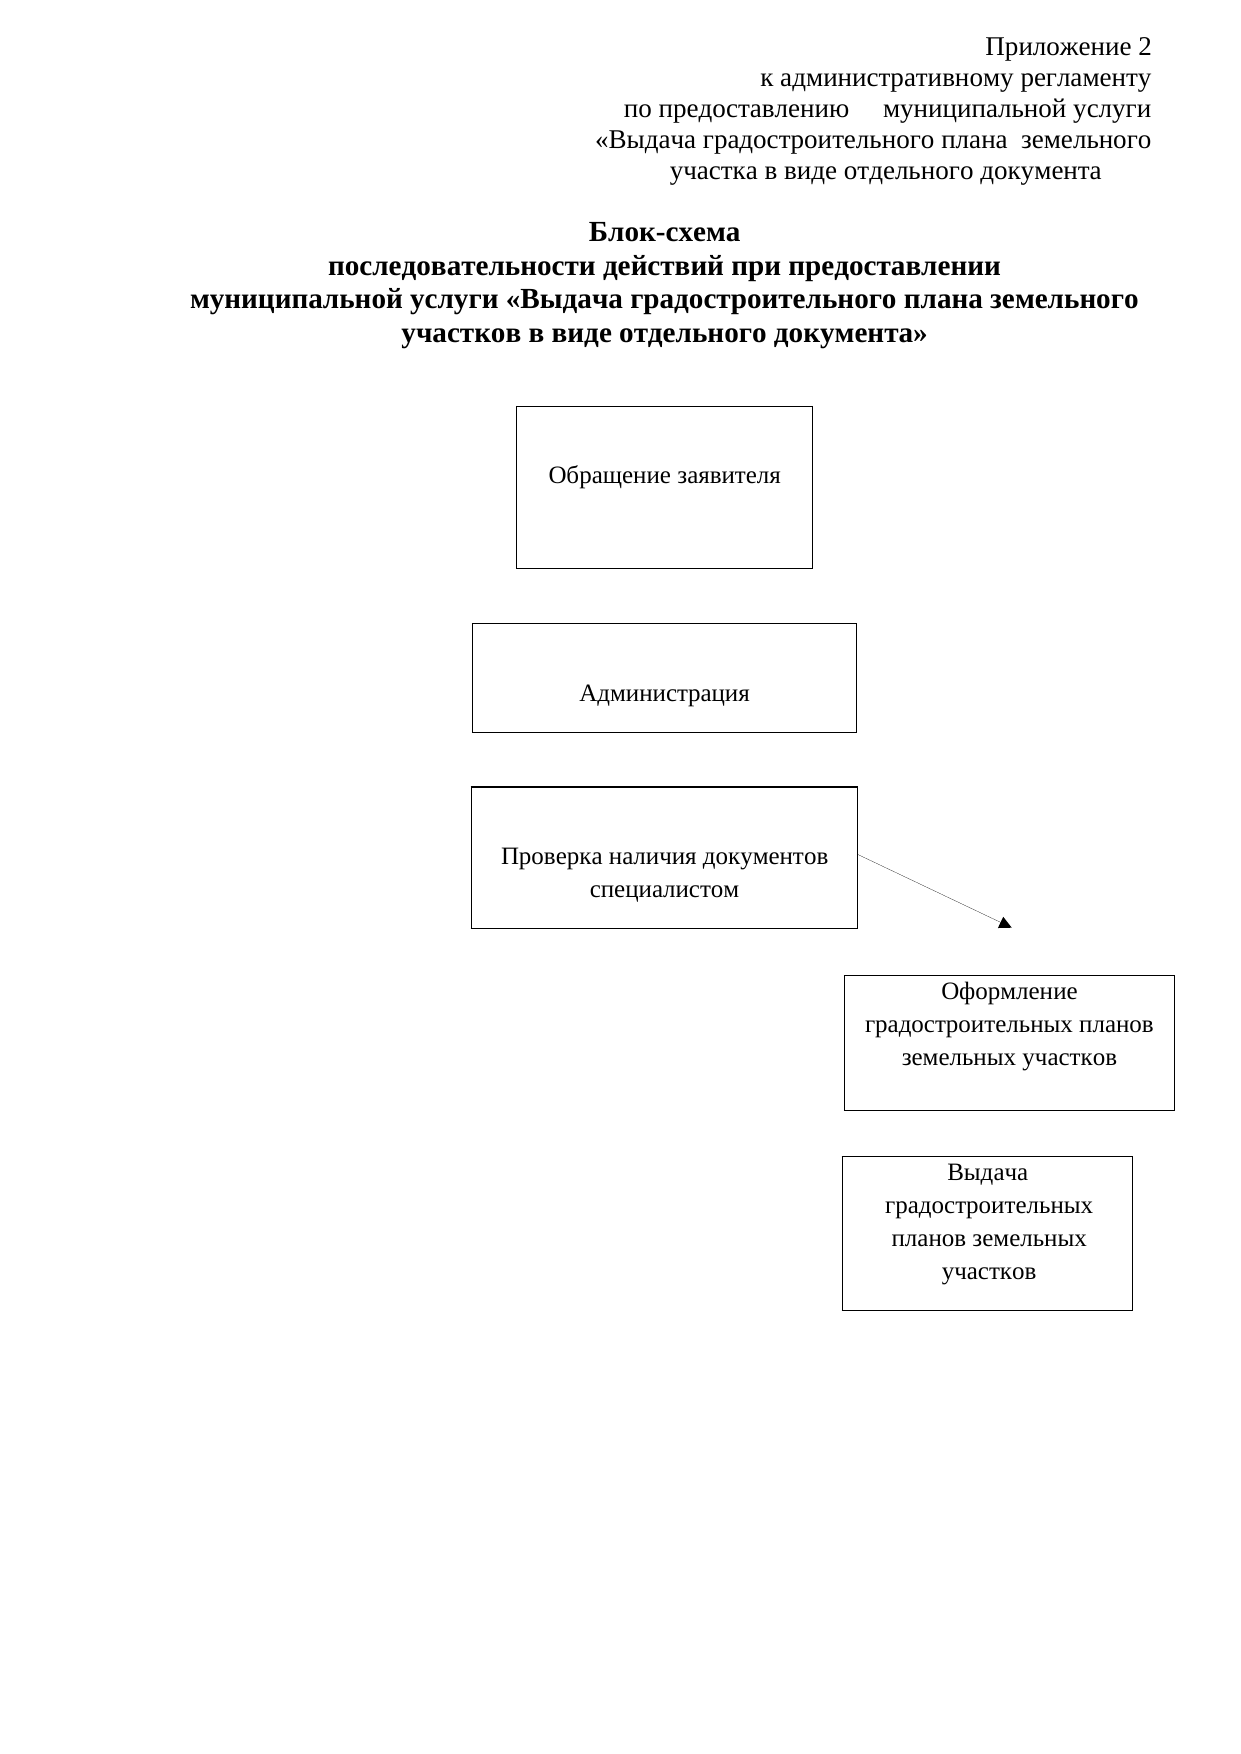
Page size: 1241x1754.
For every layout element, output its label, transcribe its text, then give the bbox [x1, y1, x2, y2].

table_header Проверка наличия документов специалистом [472, 788, 857, 928]
text по предоставлению муниципальной услуги [177, 92, 1152, 123]
text участка в виде отдельного документа [620, 154, 1152, 185]
table_header Выдача градостроительных планов земельных участков [843, 1157, 1132, 1309]
text «Выдача градостроительного плана земельного [177, 123, 1152, 154]
text Блок-схема [177, 214, 1152, 248]
text муниципальной услуги «Выдача градостроительного плана земельного участков в виде отдельного документа» [177, 281, 1152, 348]
table_header Оформление градостроительных планов земельных участков [845, 976, 1174, 1110]
table_header Обращение заявителя [517, 407, 812, 568]
text последовательности действий при предоставлении [177, 248, 1152, 281]
text Приложение 2 [177, 29, 1152, 61]
table_header Администрация [473, 624, 856, 732]
text к административному регламенту [177, 61, 1152, 92]
